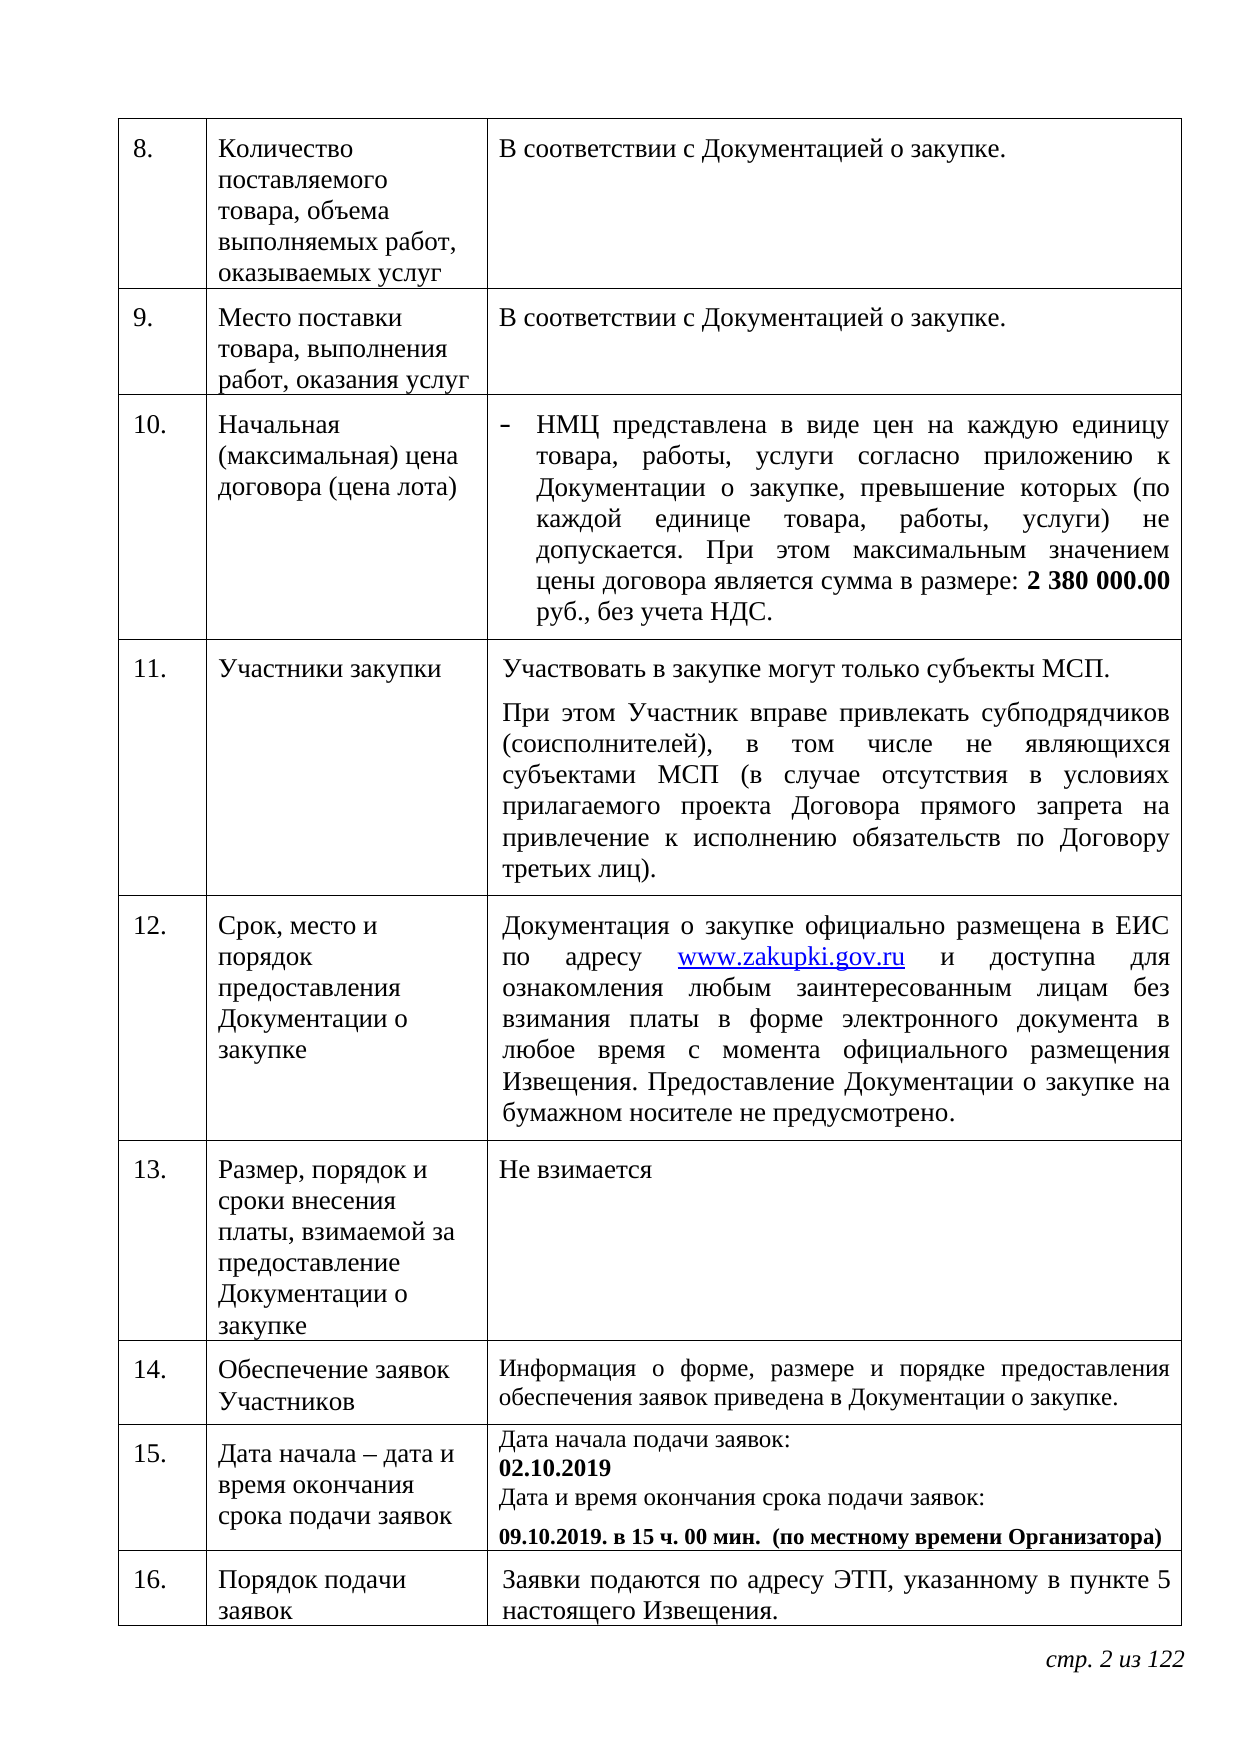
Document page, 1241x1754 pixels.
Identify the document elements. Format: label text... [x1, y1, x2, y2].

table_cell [207, 1551, 487, 1625]
table_cell [119, 119, 206, 287]
table_cell Дата начала – дата и время окончания срока подачи заявок [207, 1425, 487, 1549]
table_cell Дата начала подачи заявок: 02.10.2019 Дата и время окончания срока подачи заявок: 09.10.2019. в 15 ч. 00 мин. (по местному времени Организатора) [488, 1425, 1181, 1549]
table_cell Участвовать в закупке могут только субъекты МСП. При этом Участник вправе привлекать субподрядчиков (соисполнителей), в том числе не являющихся субъектами МСП (в случае отсутствия в условиях прилагаемого проекта Договора прямого запрета на привлечение к исполнению обязательств по Договору третьих лиц). [488, 640, 1181, 895]
table_cell [119, 640, 206, 895]
table_cell [119, 896, 206, 1139]
table_cell [119, 289, 206, 394]
table_cell Обеспечение заявок Участников [207, 1341, 487, 1423]
table_cell Не взимается [488, 1141, 1181, 1340]
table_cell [488, 1551, 1181, 1625]
table_cell Количество поставляемого товара, объема выполняемых работ, оказываемых услуг [207, 119, 487, 287]
table_cell В соответствии с Документацией о закупке. [488, 119, 1181, 287]
table_cell В соответствии с Документацией о закупке. [488, 289, 1181, 394]
table_cell [119, 395, 206, 639]
table_cell Размер, порядок и сроки внесения платы, взимаемой за предоставление Документации о закупке [207, 1141, 487, 1340]
table_cell [119, 1141, 206, 1340]
table_cell Начальная (максимальная) цена договора (цена лота) [207, 395, 487, 639]
table_cell [119, 1551, 206, 1625]
table_cell Участники закупки [207, 640, 487, 895]
table_cell Информация о форме, размере и порядке предоставления обеспечения заявок приведена в Документации о закупке. [488, 1341, 1181, 1423]
table_cell Место поставки товара, выполнения работ, оказания услуг [207, 289, 487, 394]
table_cell НМЦ представлена в виде цен на каждую единицу товара, работы, услуги согласно приложению к Документации о закупке, превышение которых (по каждой единице товара, работы, услуги) не допускается. При этом максимальным значением цены договора является сумма в размере: 2 380 000.00 руб., без учета НДС. [488, 395, 1181, 639]
table_cell Срок, место и порядок предоставления Документации о закупке [207, 896, 487, 1139]
table_cell [119, 1341, 206, 1423]
table_cell Документация о закупке официально размещена в ЕИС по адресу www.zakupki.gov.ru и доступна для ознакомления любым заинтересованным лицам без взимания платы в форме электронного документа в любое время с момента официального размещения Извещения. Предоставление Документации о закупке на бумажном носителе не предусмотрено. [488, 896, 1181, 1139]
table_cell [119, 1425, 206, 1549]
